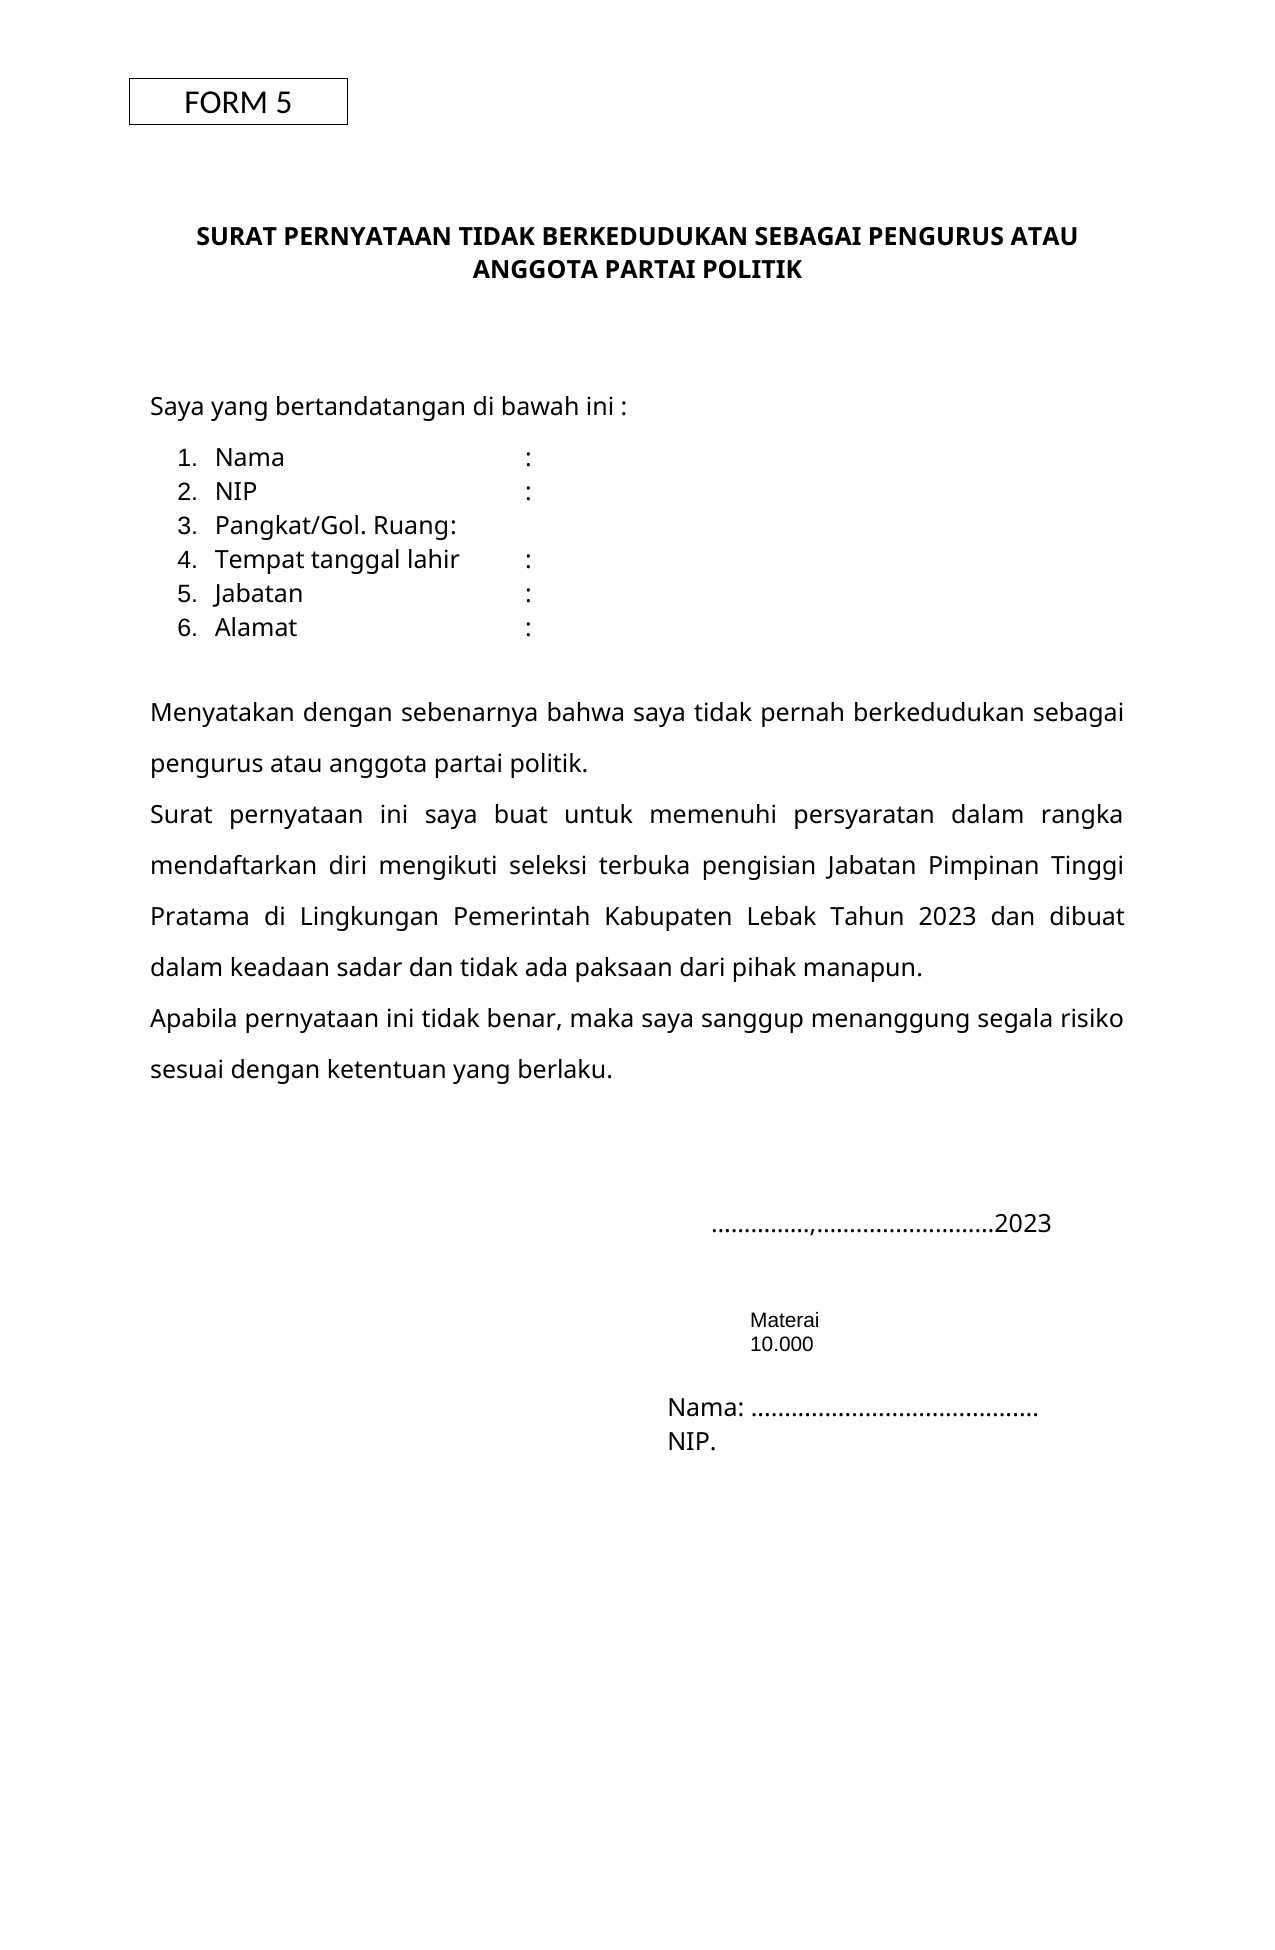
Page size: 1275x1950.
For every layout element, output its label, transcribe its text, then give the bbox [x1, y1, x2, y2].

list NIP : [177, 473, 1122, 508]
text Menyatakan dengan sebenarnya bahwa saya tidak pernah berkedudukan sebagai pengurus atau anggota partai politik. [150, 695, 1125, 780]
text 10.000 [675, 1331, 1125, 1355]
text Surat pernyataan ini saya buat untuk memenuhi persyaratan dalam rangka mendaftarkan diri mengikuti seleksi terbuka pengisian Jabatan Pimpinan Tinggi Pratama di Lingkungan Pemerintah Kabupaten Lebak Tahun 2023 dan dibuat dalam keadaan sadar dan tidak ada paksaan dari pihak manapun. [150, 797, 1125, 984]
text Apabila pernyataan ini tidak benar, maka saya sanggup menanggung segala risiko sesuai dengan ketentuan yang berlaku. [150, 1001, 1125, 1086]
list Alamat : [177, 610, 1122, 644]
list Jabatan : [177, 576, 1122, 610]
list Nama : [177, 439, 1122, 473]
text SURAT PERNYATAAN TIDAK BERKEDUDUKAN SEBAGAI PENGURUS ATAU ANGGOTA PARTAI POLITIK [150, 218, 1125, 286]
text NIP. [667, 1423, 1125, 1458]
list Tempat tanggal lahir : [177, 542, 1122, 576]
text Materai [675, 1307, 1125, 1331]
text ……………,………………………2023 [637, 1205, 1125, 1239]
text Saya yang bertandatangan di bawah ini : [150, 388, 1122, 422]
text Nama: ........................................... [667, 1389, 1125, 1423]
list Pangkat/Gol. Ruang : [177, 508, 1122, 542]
